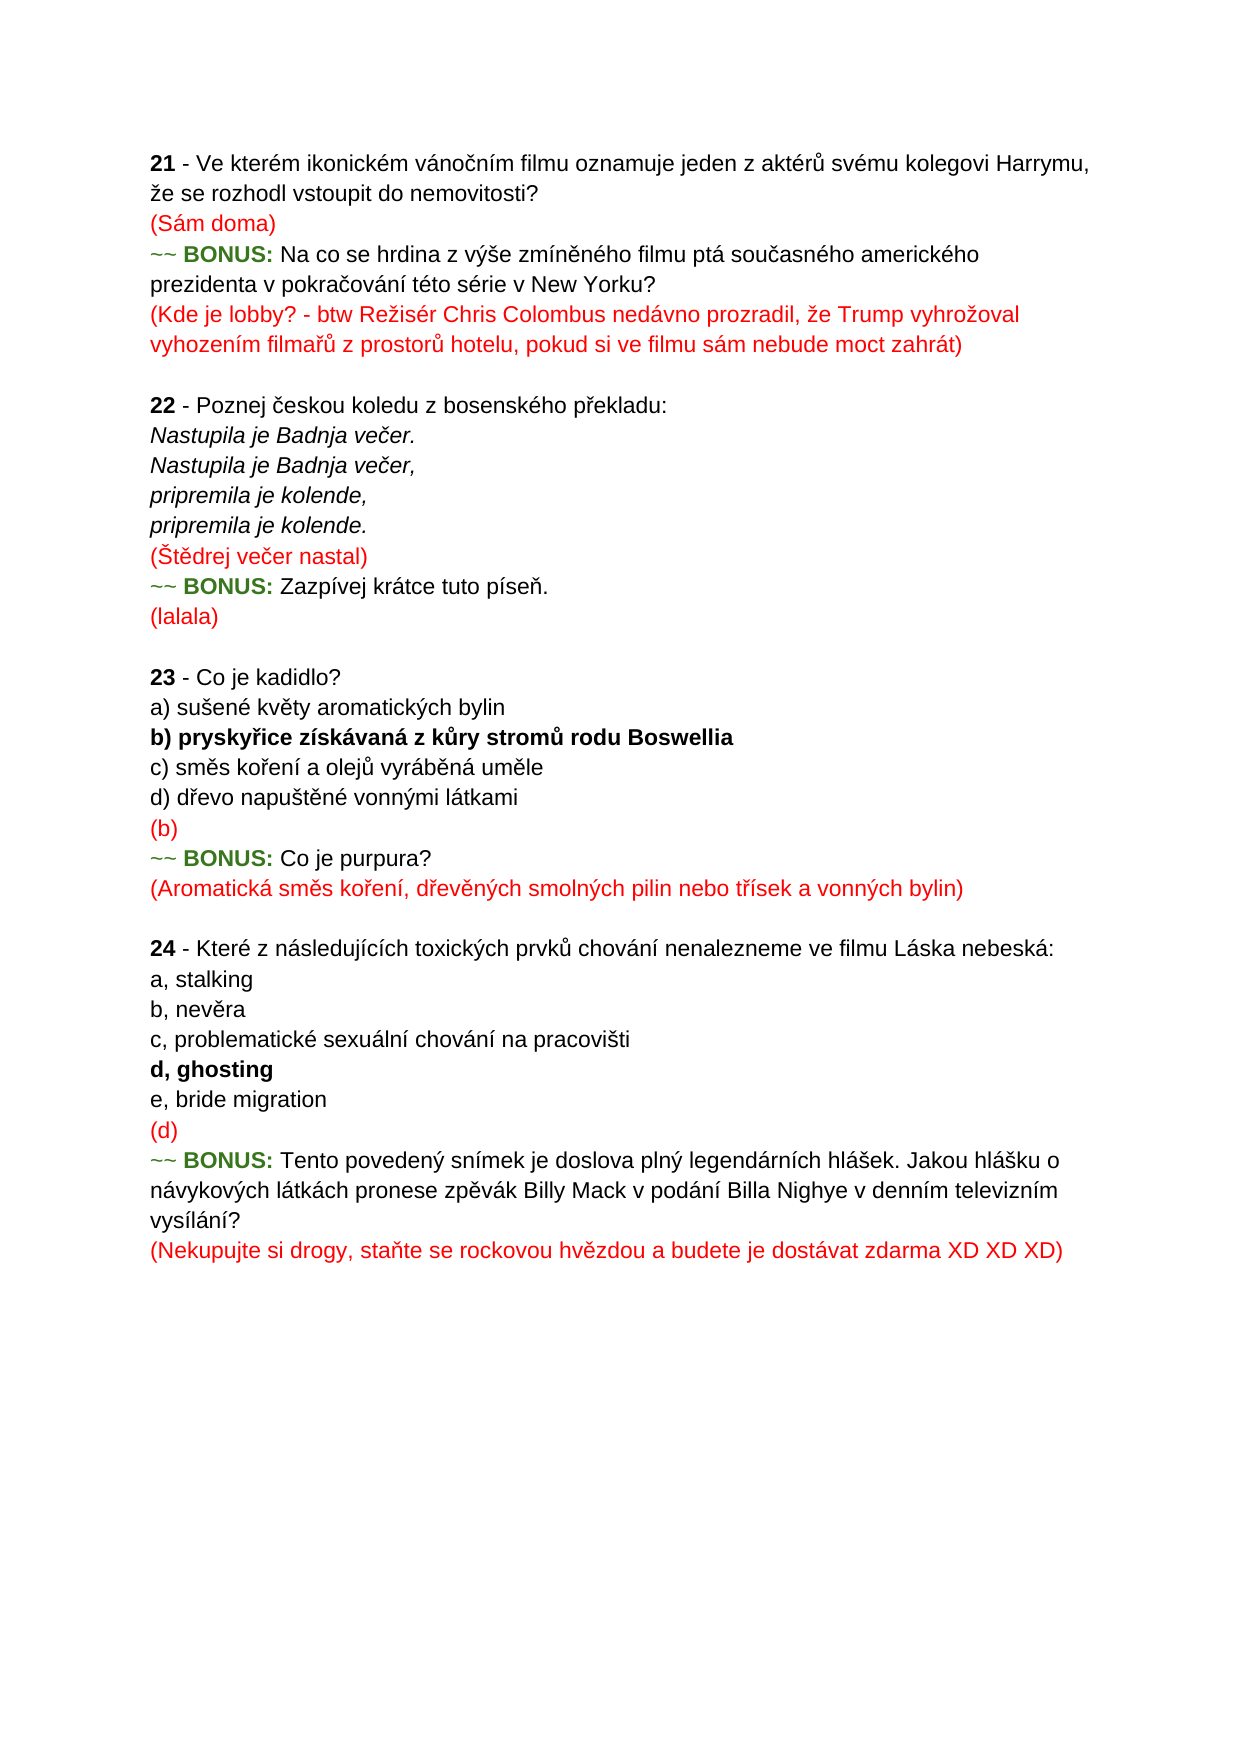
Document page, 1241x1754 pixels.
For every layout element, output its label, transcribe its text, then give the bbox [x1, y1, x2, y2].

text a) sušené květy aromatických bylin [150, 694, 1090, 720]
text (b) [150, 814, 1090, 841]
text (Nekupujte si drogy, staňte se rockovou hvězdou a budete je dostávat zdarma XD XD XD) [150, 1237, 1090, 1264]
text ~~ BONUS: Zazpívej krátce tuto píseň. [150, 573, 1090, 599]
text Nastupila je Badnja večer, [150, 452, 1090, 478]
text 22 - Poznej českou koledu z bosenského překladu: Nastupila je Badnja večer. [150, 392, 1090, 448]
text 23 - Co je kadidlo? [150, 663, 1090, 690]
text b) pryskyřice získávaná z kůry stromů rodu Boswellia [150, 724, 1090, 750]
text (d) [150, 1117, 1090, 1143]
text ~~ BONUS: Co je purpura? [150, 845, 1090, 871]
text c, problematické sexuální chování na pracovišti [150, 1026, 1090, 1052]
text ~~ BONUS: Na co se hrdina z výše zmíněného filmu ptá současného amerického prezidenta v pokračování této série v New Yorku? [150, 241, 1090, 297]
text (lalala) [150, 603, 1090, 629]
text e, bride migration [150, 1086, 1090, 1113]
text 21 - Ve kterém ikonickém vánočním filmu oznamuje jeden z aktérů svému kolegovi Harrymu, že se rozhodl vstoupit do nemovitosti? [150, 150, 1090, 207]
text (Štědrej večer nastal) [150, 543, 1090, 569]
text a, stalking [150, 966, 1090, 992]
text (Aromatická směs koření, dřevěných smolných pilin nebo třísek a vonných bylin) [150, 875, 1090, 901]
text c) směs koření a olejů vyráběná uměle [150, 754, 1090, 781]
text pripremila je kolende. [150, 512, 1090, 539]
text (Sám doma) [150, 210, 1090, 237]
text b, nevěra [150, 996, 1090, 1022]
text (Kde je lobby? - btw Režisér Chris Colombus nedávno prozradil, že Trump vyhrožoval vyhozením filmařů z prostorů hotelu, pokud si ve filmu sám nebude moct zahrát) [150, 301, 1090, 358]
text pripremila je kolende, [150, 482, 1090, 509]
text 24 - Které z následujících toxických prvků chování nenalezneme ve filmu Láska nebeská: [150, 935, 1090, 962]
text d) dřevo napuštěné vonnými látkami [150, 784, 1090, 811]
text d, ghosting [150, 1056, 1090, 1083]
text ~~ BONUS: Tento povedený snímek je doslova plný legendárních hlášek. Jakou hlášku o návykových látkách pronese zpěvák Billy Mack v podání Billa Nighye v denním televizním vysílání? [150, 1147, 1090, 1234]
